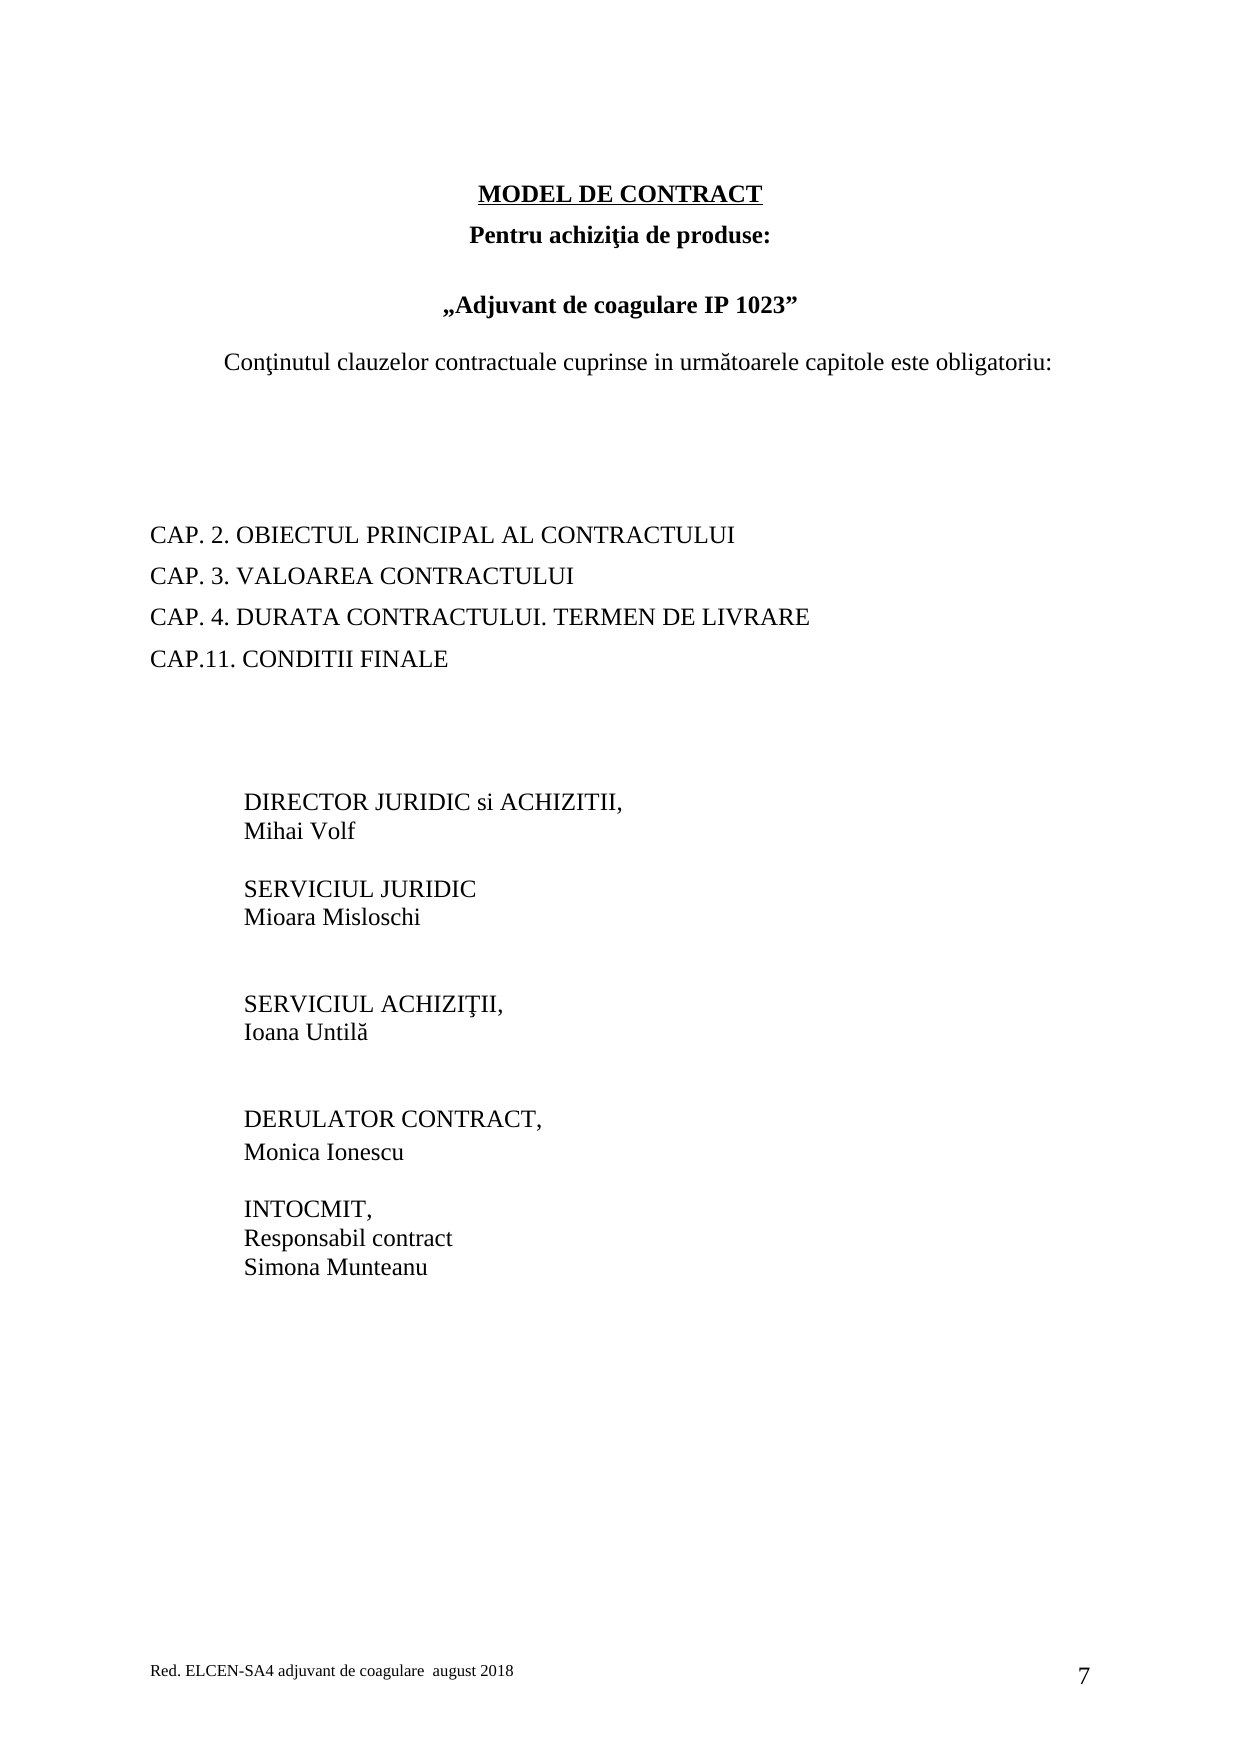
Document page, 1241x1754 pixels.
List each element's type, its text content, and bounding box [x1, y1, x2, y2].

text CAP.11. CONDITII FINALE [150, 644, 1090, 672]
text Intocmit, [170, 1194, 1090, 1223]
text „Adjuvant de coagulare IP 1023” [150, 290, 1090, 319]
subtitle MODEL DE CONTRACT [150, 179, 1090, 207]
text Mioara Misloschi [244, 902, 1090, 931]
text Conţinutul clauzelor contractuale cuprinse in următoarele capitole este obligatoriu: [150, 347, 1090, 376]
text CAP. 2. OBIECTUL PRINCIPAL AL CONTRACTULUI [150, 520, 1090, 549]
text Mihai Volf [244, 816, 1090, 845]
text CAP. 3. VALOAREA CONTRACTULUI [150, 561, 1090, 590]
text CAP. 4. DURATA CONTRACTULUI. TERMEN DE LIVRARE [150, 602, 1090, 631]
text DIRECTOR JURIDIC si ACHIZITII, [244, 787, 1090, 816]
text Monica Ionescu [244, 1137, 1090, 1166]
text Simona Munteanu [170, 1252, 1090, 1281]
text SERVICIUL ACHIZIŢII, [244, 989, 1090, 1017]
text Responsabil contract [170, 1223, 1090, 1252]
text SERVICIUL JURIDIC [244, 874, 1090, 902]
text Ioana Untilă [244, 1017, 1090, 1046]
subtitle Pentru achiziţia de produse: [150, 220, 1090, 249]
text Derulator contract, [244, 1104, 1090, 1132]
